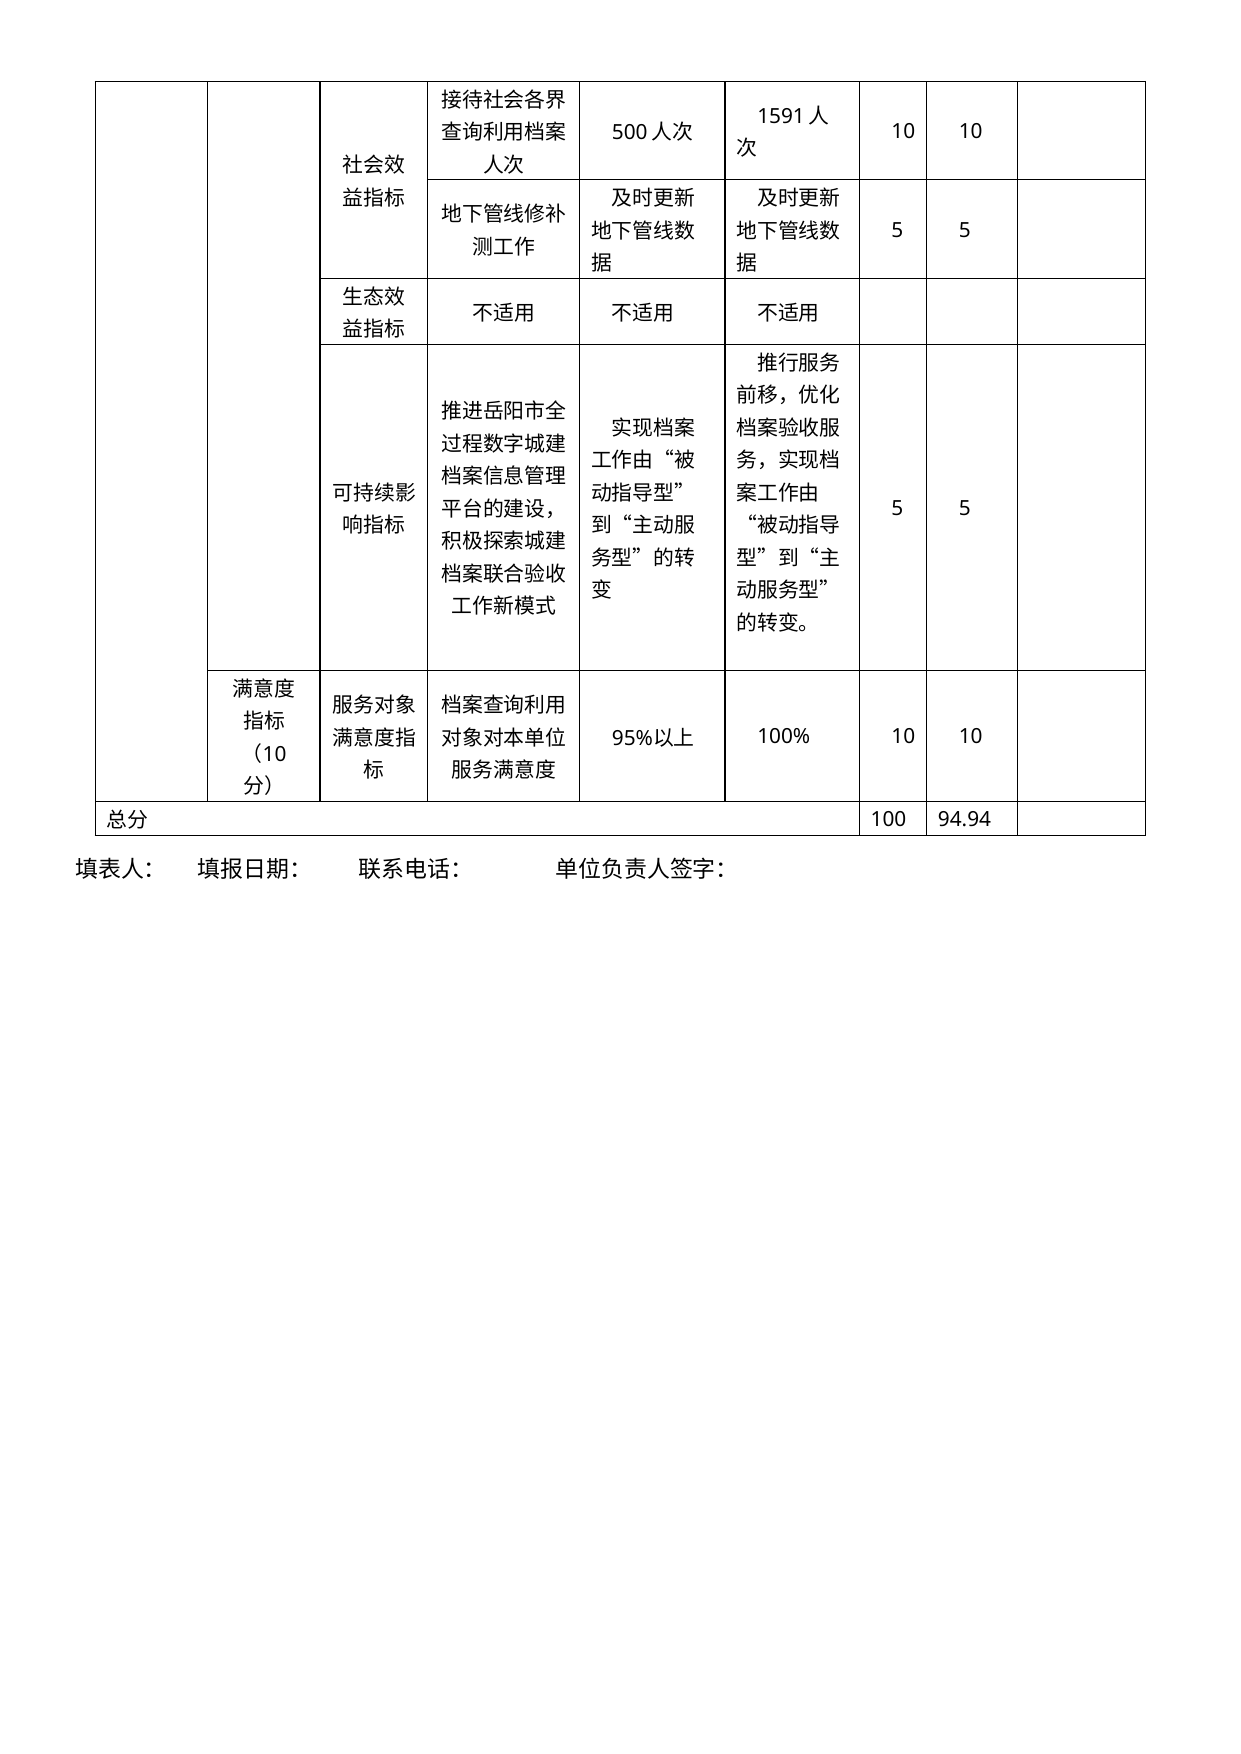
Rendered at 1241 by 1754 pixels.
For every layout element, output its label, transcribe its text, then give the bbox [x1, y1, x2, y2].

table_cell 生态效 益指标 [321, 279, 427, 344]
table_cell 500人次 [580, 82, 724, 179]
table_cell 服务对象满意度指标 [321, 671, 427, 801]
table_cell [1018, 279, 1145, 344]
table_cell 5 [860, 345, 926, 670]
table_cell 实现档案工作由“被动指导型”到“主动服务型”的转变 [580, 345, 724, 670]
table_cell [927, 279, 1017, 344]
table_cell 100 [860, 802, 926, 834]
table_cell [1018, 802, 1145, 834]
table_cell [1018, 345, 1145, 670]
table_cell 推行服务前移，优化档案验收服务，实现档案工作由“被动指导型”到“主动服务型”的转变。 [726, 345, 859, 670]
table_cell 及时更新地下管线数据 [580, 180, 724, 278]
table_cell [1018, 82, 1145, 179]
table_cell [1018, 180, 1145, 278]
table_cell 10 [927, 671, 1017, 801]
table_cell 可持续影响指标 [321, 345, 427, 670]
table_cell 及时更新地下管线数据 [726, 180, 859, 278]
table_cell 档案查询利用对象对本单位服务满意度 [428, 671, 579, 801]
table_cell 10 [860, 671, 926, 801]
table_cell 5 [927, 345, 1017, 670]
table_cell 接待社会各界查询利用档案人次 [428, 82, 579, 179]
table_cell 地下管线修补测工作 [428, 180, 579, 278]
table_cell [1018, 671, 1145, 801]
table_cell 不适用 [580, 279, 724, 344]
table_cell 5 [927, 180, 1017, 278]
table_cell 10 [927, 82, 1017, 179]
table_cell 不适用 [428, 279, 579, 344]
table_cell 95%以上 [580, 671, 724, 801]
table_cell 100% [726, 671, 859, 801]
table_cell 10 [860, 82, 926, 179]
table_cell 满意度 指标 （10分） [208, 671, 319, 801]
table_cell 总分 [96, 802, 859, 834]
table_cell 1591人次 [726, 82, 859, 179]
table_cell 推进岳阳市全过程数字城建档案信息管理平台的建设，积极探索城建档案联合验收工作新模式 [428, 345, 579, 670]
text 填表人： 填报日期： 联系电话： 单位负责人签字：附件3 [75, 836, 1165, 901]
table_cell 5 [860, 180, 926, 278]
table_cell 社会效 益指标 [321, 82, 427, 278]
table_cell 不适用 [726, 279, 859, 344]
table_cell [860, 279, 926, 344]
table_cell 94.94 [927, 802, 1017, 834]
